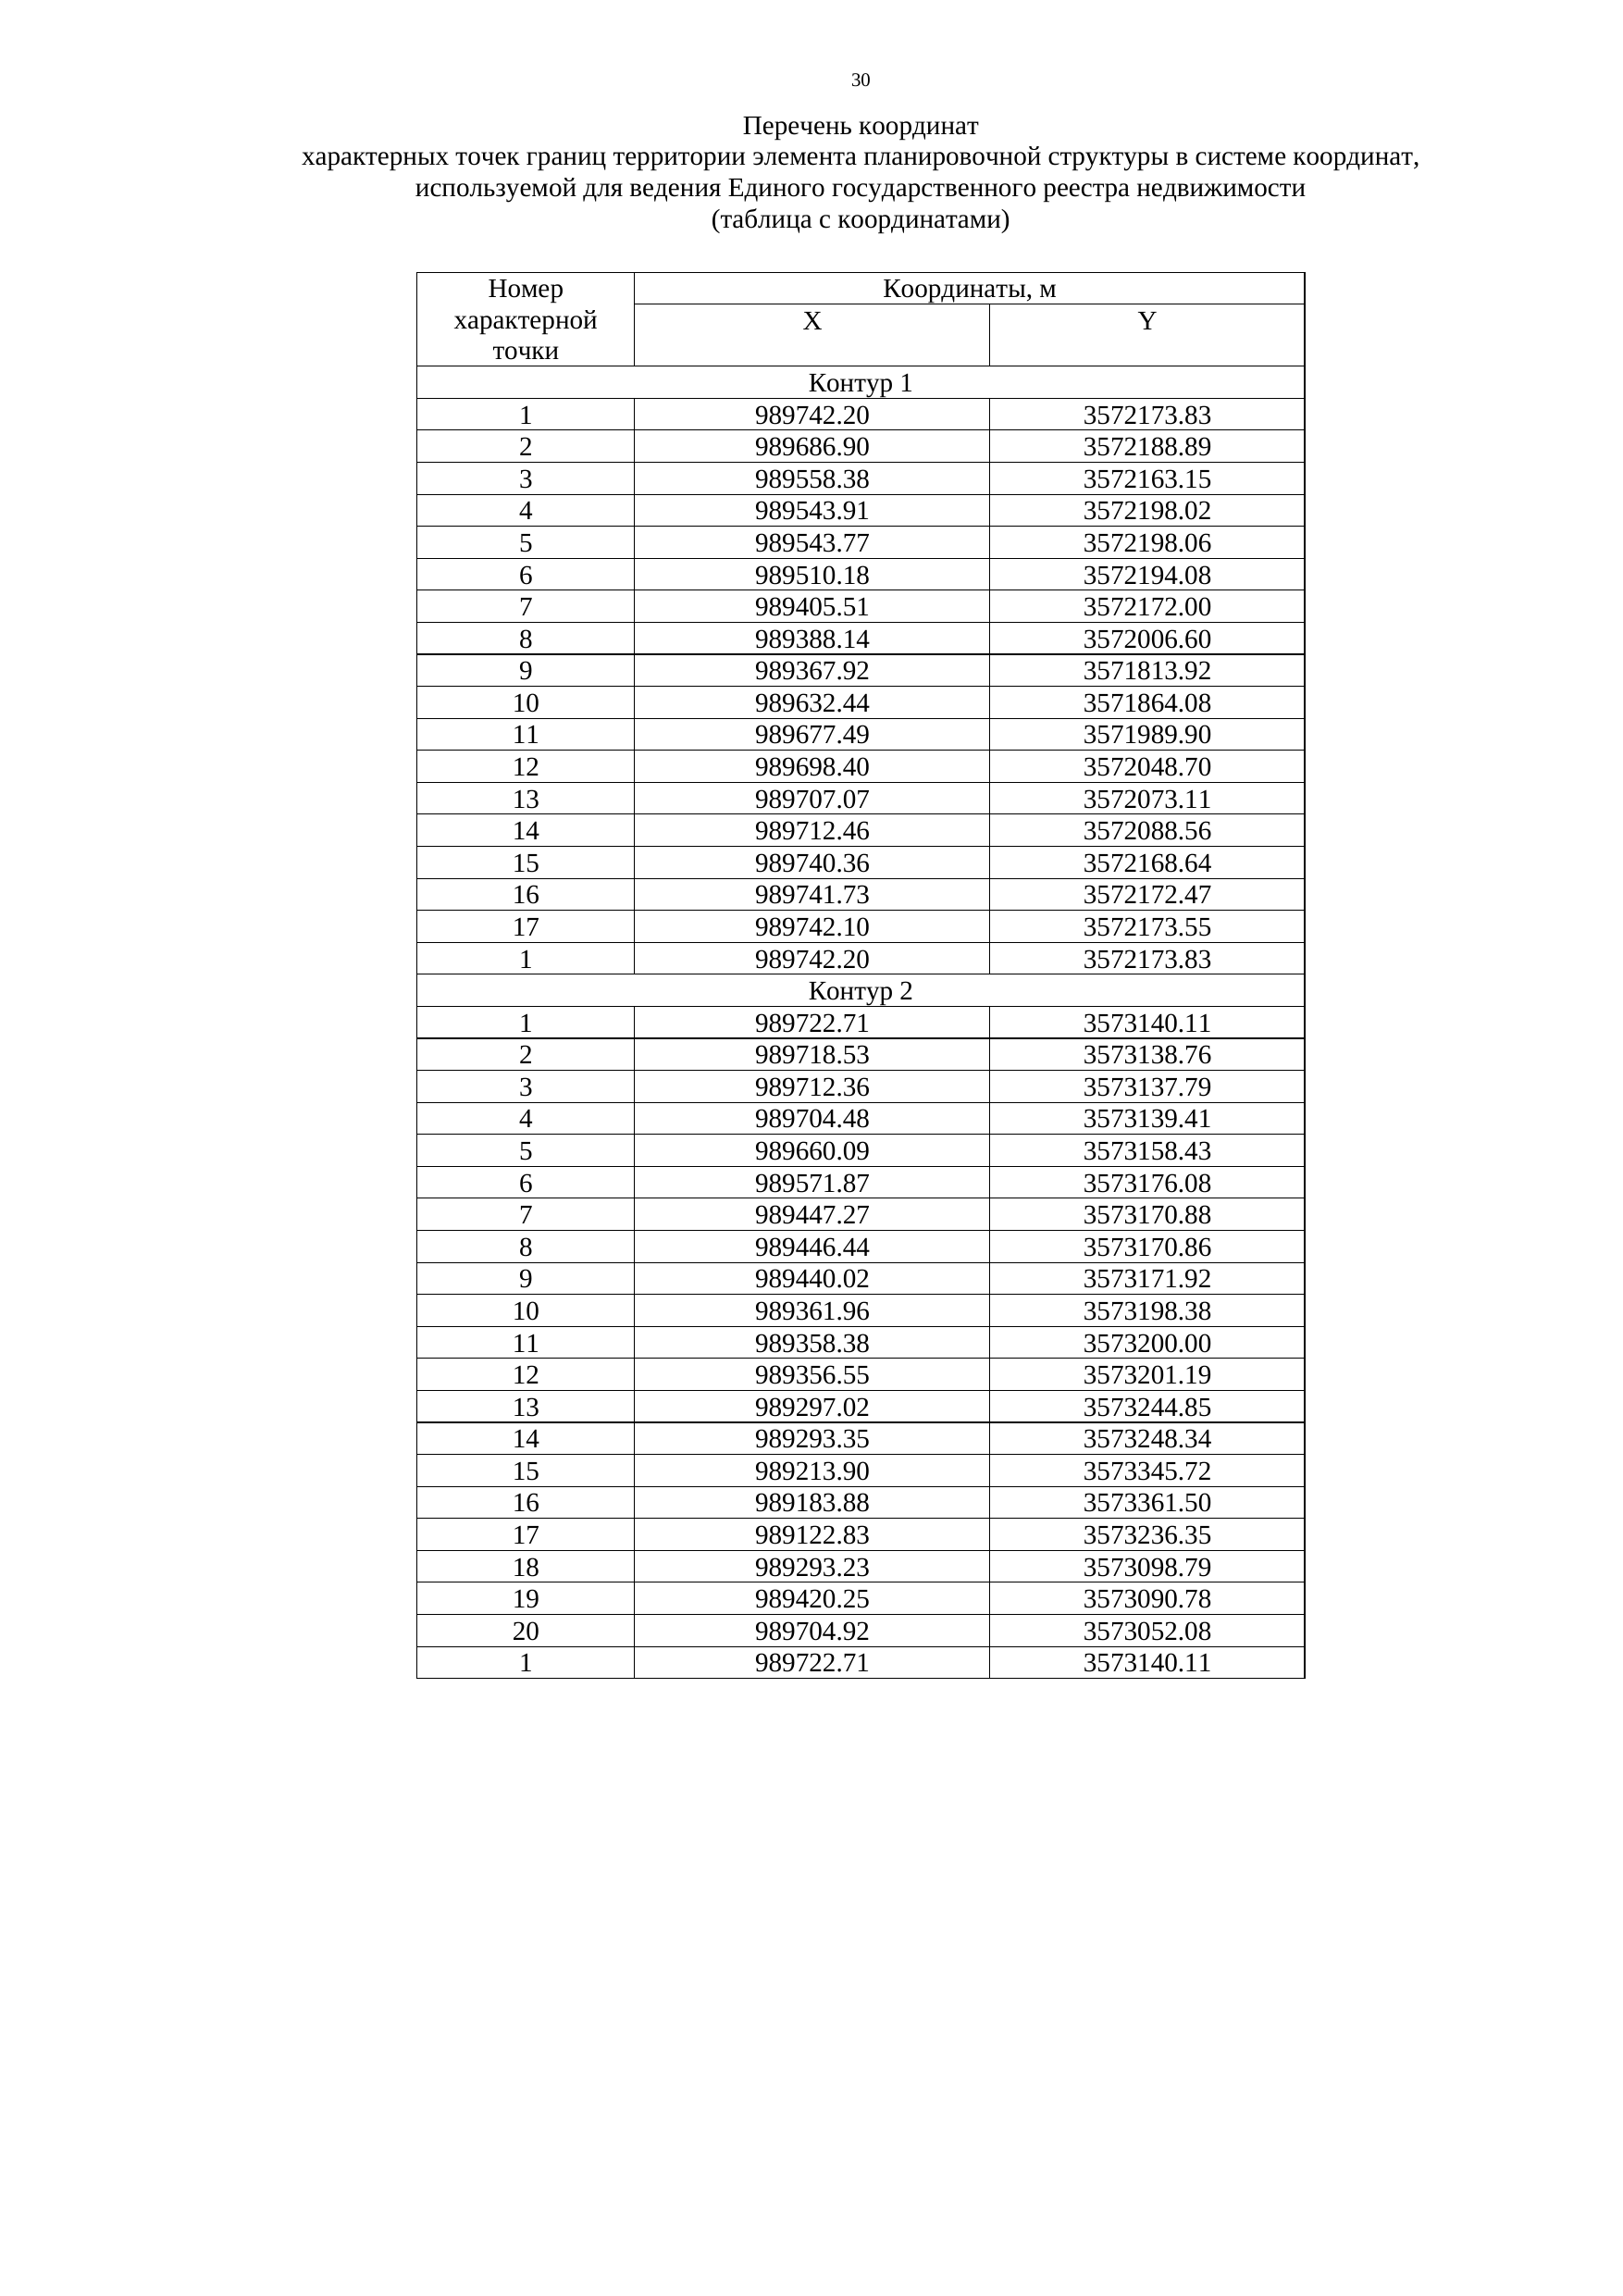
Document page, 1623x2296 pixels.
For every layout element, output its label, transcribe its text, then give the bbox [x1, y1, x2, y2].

text Перечень координат [164, 109, 1557, 141]
table_cell 1 [417, 1647, 634, 1678]
table_header Координаты, м [635, 273, 1304, 304]
table_cell Контур 1 [417, 366, 1304, 398]
table_cell 7 [417, 590, 634, 622]
table_cell 20 [417, 1615, 634, 1645]
table_cell 5 [417, 1135, 634, 1166]
table_cell 3572173.83 [990, 399, 1304, 429]
table_cell 3572172.00 [990, 590, 1304, 622]
table_cell 2 [417, 430, 634, 462]
table_cell 989742.20 [635, 943, 989, 974]
table_cell 989558.38 [635, 463, 989, 493]
table_cell 15 [417, 1455, 634, 1486]
table_cell 3573176.08 [990, 1167, 1304, 1198]
table_cell 3573171.92 [990, 1263, 1304, 1294]
table_cell 989420.25 [635, 1582, 989, 1614]
table_cell 989447.27 [635, 1198, 989, 1230]
table_cell 989183.88 [635, 1487, 989, 1518]
table_cell Контур 2 [417, 974, 1304, 1006]
table_cell 3572073.11 [990, 783, 1304, 813]
table_cell 3572173.83 [990, 943, 1304, 974]
table_cell 989742.20 [635, 399, 989, 429]
table_cell 989543.91 [635, 495, 989, 526]
table_cell 10 [417, 1295, 634, 1326]
table_cell 16 [417, 1487, 634, 1518]
table_cell 9 [417, 1263, 634, 1294]
table_cell 3571813.92 [990, 655, 1304, 686]
table_cell 3573236.35 [990, 1519, 1304, 1550]
table_cell 989712.46 [635, 814, 989, 846]
table_cell 3573361.50 [990, 1487, 1304, 1518]
table_cell 989660.09 [635, 1135, 989, 1166]
table_cell 3573345.72 [990, 1455, 1304, 1486]
table_cell 16 [417, 879, 634, 910]
table_cell 989293.35 [635, 1423, 989, 1454]
table_cell 13 [417, 1391, 634, 1421]
table_cell 3573170.88 [990, 1198, 1304, 1230]
table_cell 10 [417, 687, 634, 718]
table_cell 989704.92 [635, 1615, 989, 1645]
table_cell 989722.71 [635, 1647, 989, 1678]
table_cell 6 [417, 1167, 634, 1198]
table_cell 3572194.08 [990, 559, 1304, 590]
table_cell 989571.87 [635, 1167, 989, 1198]
table_cell 4 [417, 1103, 634, 1134]
table_cell 3573170.86 [990, 1231, 1304, 1261]
table_cell 989686.90 [635, 430, 989, 462]
table_cell 12 [417, 1359, 634, 1390]
table_cell 3573140.11 [990, 1007, 1304, 1037]
table_cell 5 [417, 527, 634, 558]
table_cell 3572048.70 [990, 751, 1304, 782]
table_cell 7 [417, 1198, 634, 1230]
table_cell 989677.49 [635, 719, 989, 750]
table_cell 989213.90 [635, 1455, 989, 1486]
table_cell 3572163.15 [990, 463, 1304, 493]
table_cell 14 [417, 814, 634, 846]
table_cell 1 [417, 399, 634, 429]
table_header Номер характерной точки [417, 273, 634, 366]
table_cell 3 [417, 463, 634, 493]
table_cell 989543.77 [635, 527, 989, 558]
table_cell 989367.92 [635, 655, 989, 686]
table_cell 3573052.08 [990, 1615, 1304, 1645]
table_cell 3572173.55 [990, 911, 1304, 942]
table_cell 3573244.85 [990, 1391, 1304, 1421]
table_cell 989698.40 [635, 751, 989, 782]
table_cell 11 [417, 1327, 634, 1358]
table_cell 989718.53 [635, 1039, 989, 1070]
table_cell 3573198.38 [990, 1295, 1304, 1326]
table_cell 989712.36 [635, 1071, 989, 1102]
table_cell 3572088.56 [990, 814, 1304, 846]
table_cell X [635, 304, 989, 366]
table_cell 12 [417, 751, 634, 782]
table_cell 13 [417, 783, 634, 813]
table_cell 17 [417, 1519, 634, 1550]
table_cell 17 [417, 911, 634, 942]
table_cell 1 [417, 1007, 634, 1037]
table_cell 989405.51 [635, 590, 989, 622]
table_cell 4 [417, 495, 634, 526]
table_cell 3571989.90 [990, 719, 1304, 750]
table_cell 989704.48 [635, 1103, 989, 1134]
table_cell 989632.44 [635, 687, 989, 718]
table_cell 989722.71 [635, 1007, 989, 1037]
table_cell 989742.10 [635, 911, 989, 942]
table_cell 989358.38 [635, 1327, 989, 1358]
table_cell 989440.02 [635, 1263, 989, 1294]
table_cell 11 [417, 719, 634, 750]
table_cell 989388.14 [635, 623, 989, 653]
text характерных точек границ территории элемента планировочной структуры в системе координат, [164, 141, 1557, 171]
table_cell 3572168.64 [990, 847, 1304, 877]
table_cell 3573248.34 [990, 1423, 1304, 1454]
table_cell 19 [417, 1582, 634, 1614]
table_cell 989356.55 [635, 1359, 989, 1390]
table_cell 989361.96 [635, 1295, 989, 1326]
table_cell 3573090.78 [990, 1582, 1304, 1614]
table_cell 2 [417, 1039, 634, 1070]
table_cell 989297.02 [635, 1391, 989, 1421]
table_cell 989446.44 [635, 1231, 989, 1261]
table_cell Y [990, 304, 1304, 366]
table_cell 3573201.19 [990, 1359, 1304, 1390]
table_cell 3571864.08 [990, 687, 1304, 718]
text (таблица с координатами) [164, 203, 1557, 233]
table_cell 989122.83 [635, 1519, 989, 1550]
table_cell 3573158.43 [990, 1135, 1304, 1166]
table_cell 18 [417, 1551, 634, 1582]
table_cell 989707.07 [635, 783, 989, 813]
table_cell 3572198.02 [990, 495, 1304, 526]
table_cell 989510.18 [635, 559, 989, 590]
table_cell 1 [417, 943, 634, 974]
table_cell 3 [417, 1071, 634, 1102]
table_cell 14 [417, 1423, 634, 1454]
table_cell 9 [417, 655, 634, 686]
table_cell 15 [417, 847, 634, 877]
table_cell 989740.36 [635, 847, 989, 877]
table_cell 3573139.41 [990, 1103, 1304, 1134]
table_cell 989741.73 [635, 879, 989, 910]
table_cell 3572006.60 [990, 623, 1304, 653]
table_cell 8 [417, 623, 634, 653]
table_cell 8 [417, 1231, 634, 1261]
table_cell 3572172.47 [990, 879, 1304, 910]
table_cell 3572188.89 [990, 430, 1304, 462]
table_cell 3572198.06 [990, 527, 1304, 558]
table_cell 989293.23 [635, 1551, 989, 1582]
table_cell 3573138.76 [990, 1039, 1304, 1070]
text используемой для ведения Единого государственного реестра недвижимости [164, 171, 1557, 203]
table_cell 3573140.11 [990, 1647, 1304, 1678]
table_cell 3573200.00 [990, 1327, 1304, 1358]
table_cell 3573098.79 [990, 1551, 1304, 1582]
table_cell 6 [417, 559, 634, 590]
table_cell 3573137.79 [990, 1071, 1304, 1102]
